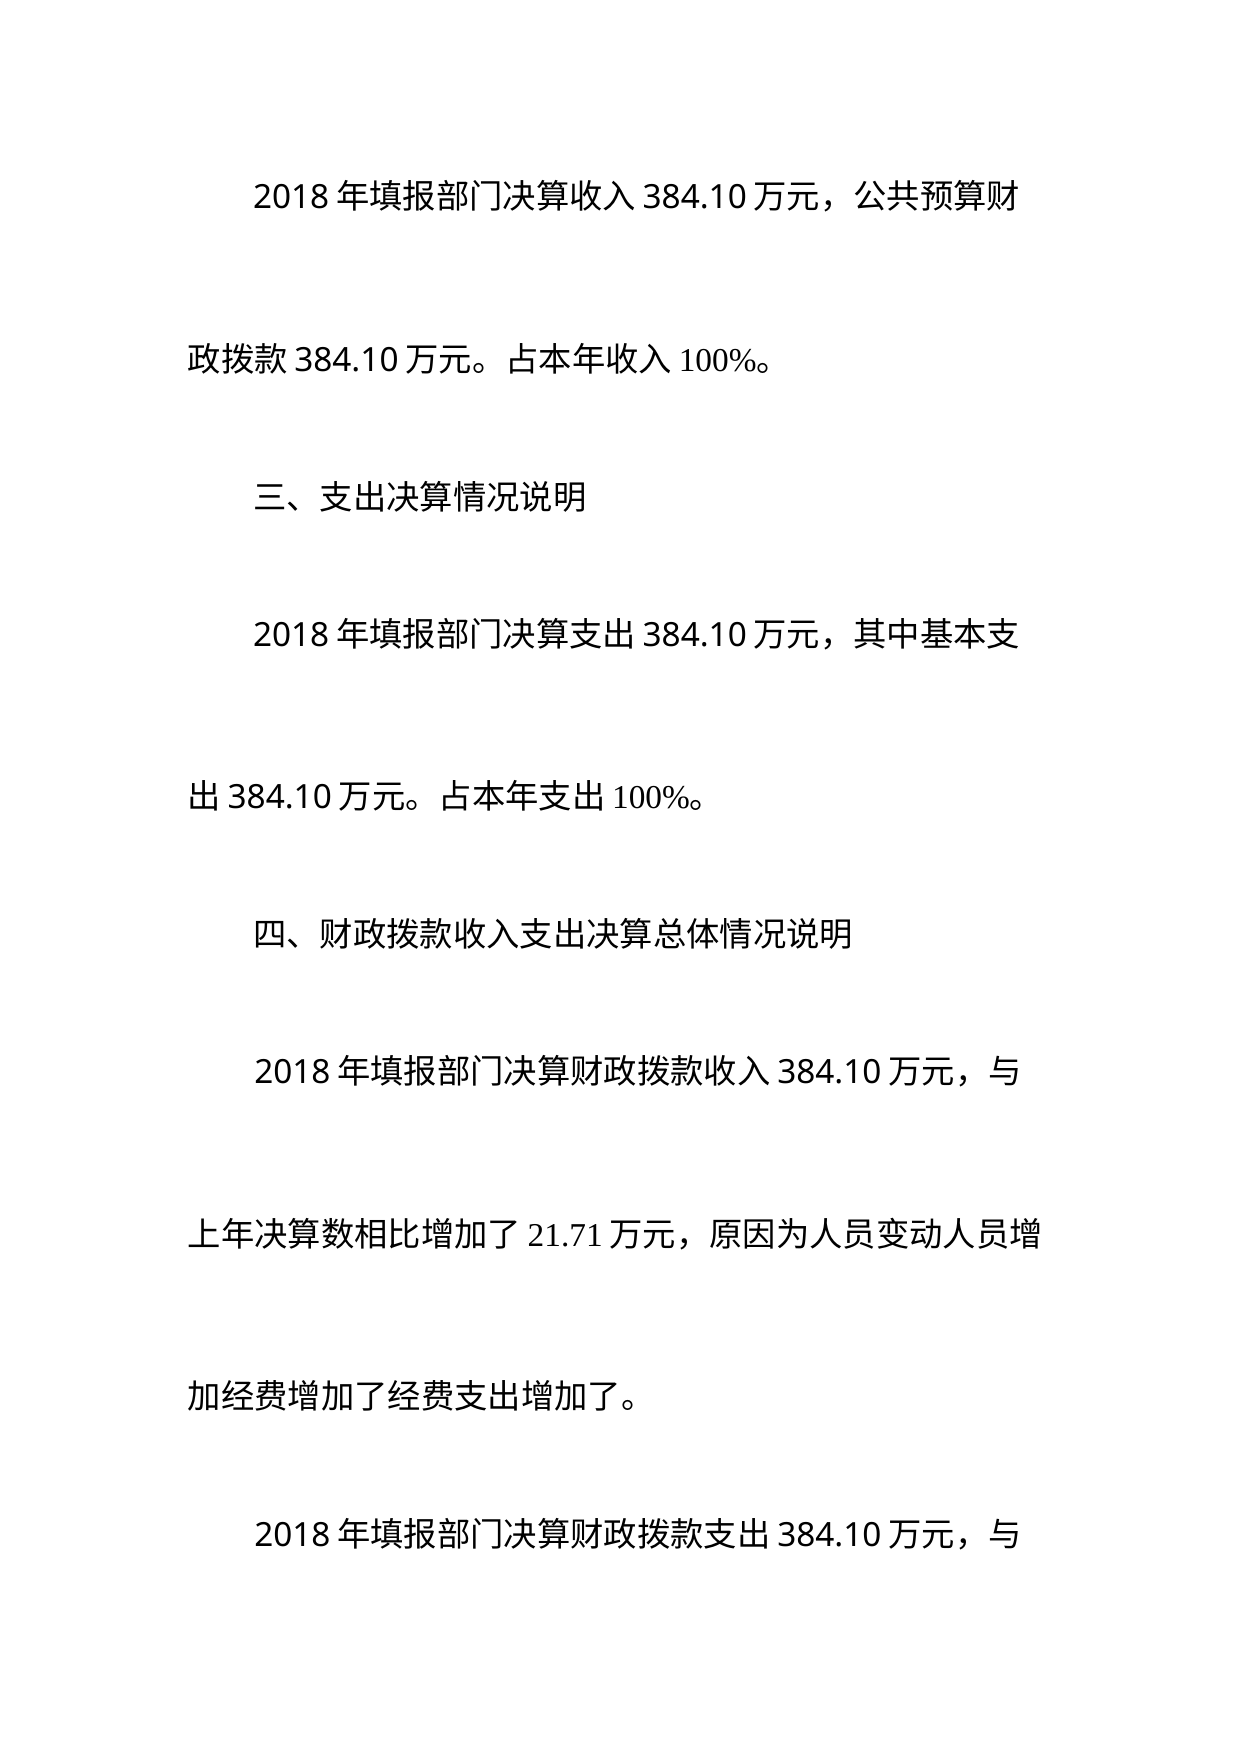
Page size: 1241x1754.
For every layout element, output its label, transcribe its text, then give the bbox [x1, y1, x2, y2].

text 2018年填报部门决算收入384.10万元，公共预算财政拨款384.10万元。占本年收入100%。 [187, 162, 1053, 389]
text 2018年填报部门决算财政拨款收入384.10万元，与上年决算数相比增加了21.71万元，原因为人员变动人员增加经费增加了经费支出增加了。 [187, 1037, 1053, 1427]
text 2018年填报部门决算支出384.10万元，其中基本支出384.10万元。占本年支出100%。 [187, 599, 1053, 827]
text 三、支出决算情况说明 [187, 462, 1053, 527]
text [187, 1499, 1053, 1564]
text 四、财政拨款收入支出决算总体情况说明 [187, 899, 1053, 964]
